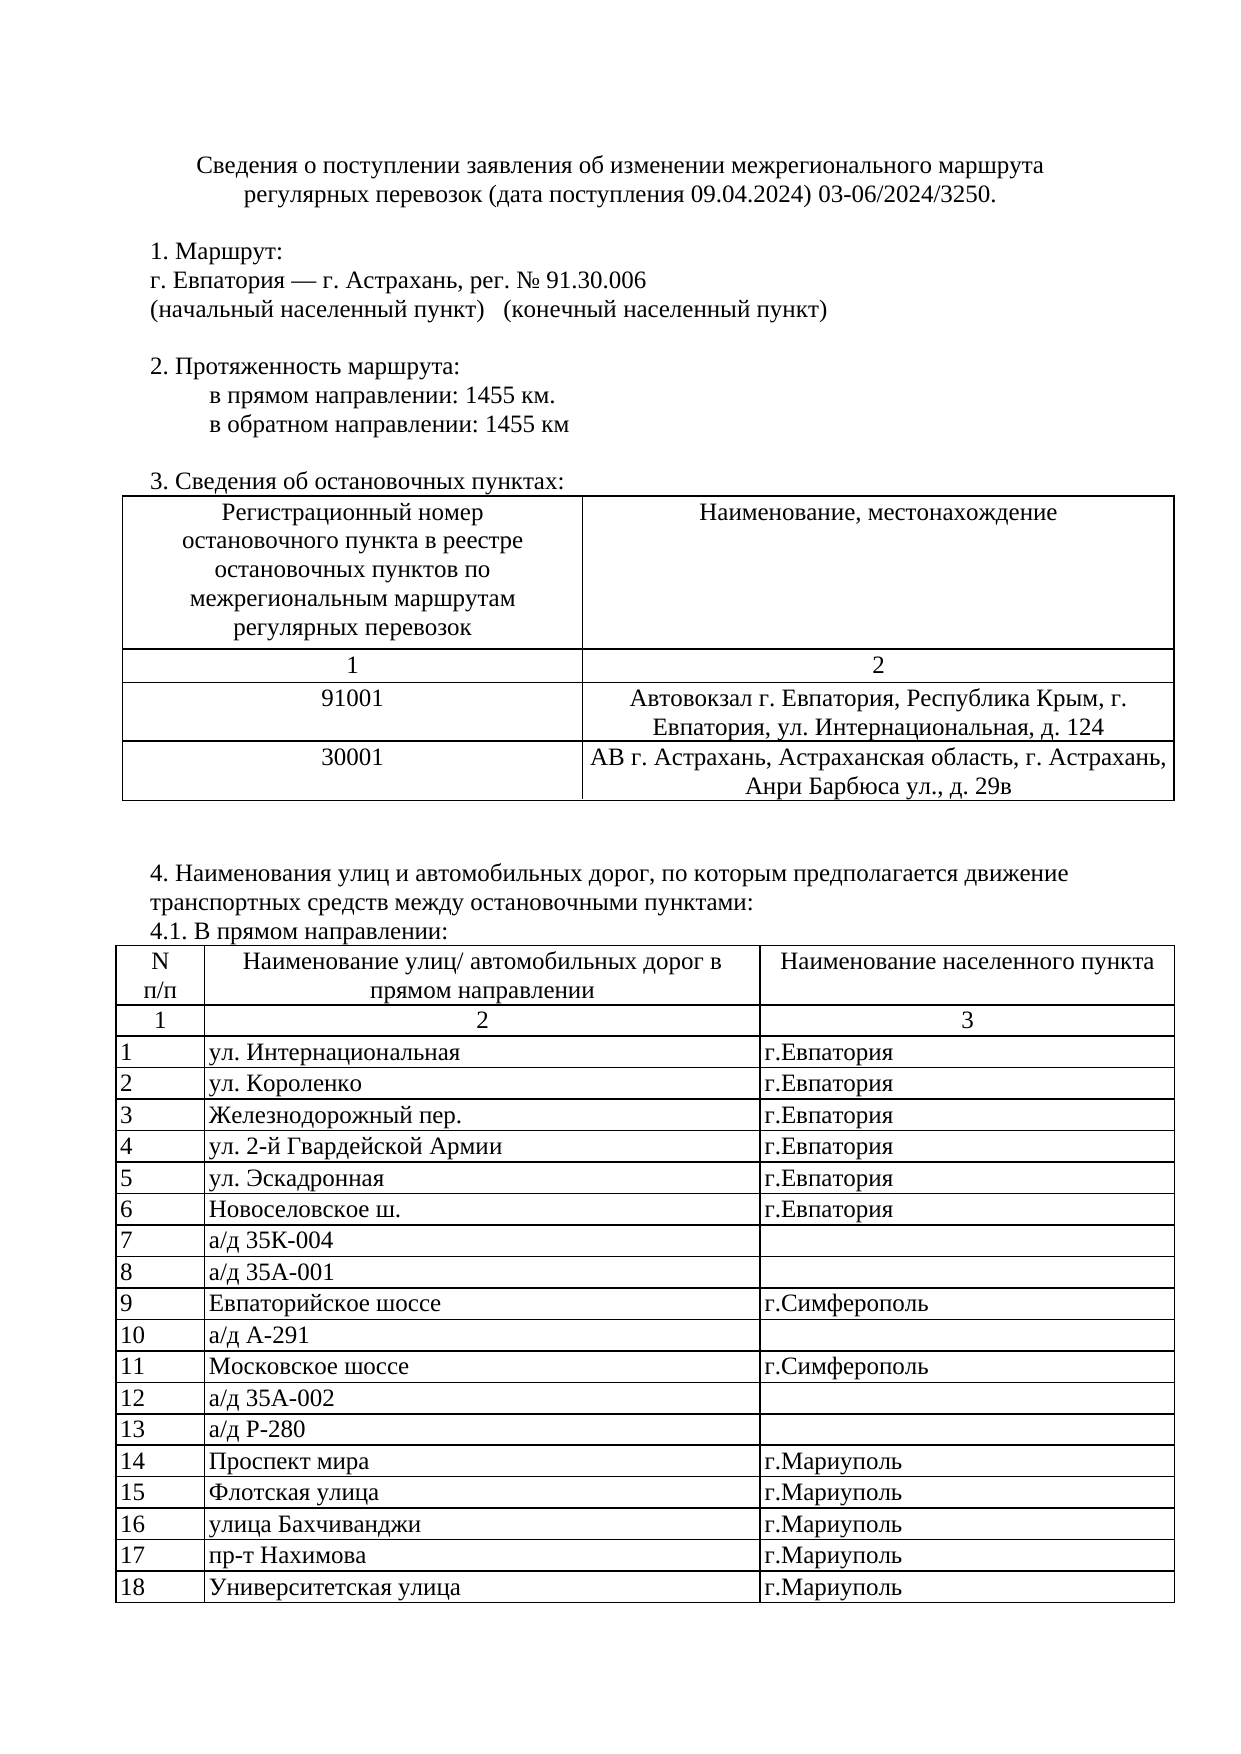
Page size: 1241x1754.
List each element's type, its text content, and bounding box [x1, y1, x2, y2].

table_header Наименование, местонахождение [583, 497, 1173, 648]
table_cell а/д 35А-001 [205, 1257, 759, 1287]
table_cell Проспект мира [205, 1446, 759, 1476]
table_cell а/д Р-280 [205, 1415, 759, 1444]
table_cell 91001 [123, 683, 582, 740]
table_cell 17 [117, 1540, 204, 1570]
table_cell г.Мариуполь [761, 1509, 1174, 1539]
table_cell 30001 [123, 742, 582, 799]
table_cell 3 [761, 1006, 1174, 1035]
table_cell 2 [583, 650, 1173, 681]
table_cell Автовокзал г. Евпатория, Республика Крым, г. Евпатория, ул. Интернациональная, д. 124 [583, 683, 1173, 740]
table_cell 2 [205, 1006, 759, 1035]
table_cell улица Бахчиванджи [205, 1509, 759, 1539]
table_cell ул. Интернациональная [205, 1037, 759, 1067]
table_cell 11 [117, 1352, 204, 1381]
table_cell Московское шоссе [205, 1352, 759, 1381]
table_header Наименование населенного пункта [761, 946, 1174, 1004]
table_cell пр-т Нахимова [205, 1540, 759, 1570]
table_cell г.Евпатория [761, 1131, 1174, 1161]
text 1. Маршрут: [150, 236, 1090, 265]
table_cell [761, 1383, 1174, 1413]
table_cell Университетская улица [205, 1572, 759, 1602]
table_cell 5 [117, 1163, 204, 1193]
table_cell 16 [117, 1509, 204, 1539]
table_cell 9 [117, 1289, 204, 1318]
table_cell [761, 1226, 1174, 1256]
table_cell ул. Эскадронная [205, 1163, 759, 1193]
table_cell 15 [117, 1477, 204, 1507]
table_cell г.Мариуполь [761, 1446, 1174, 1476]
table_cell г.Мариуполь [761, 1572, 1174, 1602]
table_cell [761, 1415, 1174, 1444]
table_cell г.Евпатория [761, 1163, 1174, 1193]
text Сведения о поступлении заявления об изменении межрегионального маршрута регулярных перевозок (дата поступления 09.04.2024) 03-06/2024/3250. [150, 150, 1090, 207]
table_cell 12 [117, 1383, 204, 1413]
table_cell а/д 35К-004 [205, 1226, 759, 1256]
table_cell Евпаторийское шоссе [205, 1289, 759, 1318]
table_cell [761, 1320, 1174, 1350]
table_cell Новоселовское ш. [205, 1194, 759, 1224]
table_cell Железнодорожный пер. [205, 1100, 759, 1130]
table_cell г.Симферополь [761, 1352, 1174, 1381]
table_cell г.Мариуполь [761, 1477, 1174, 1507]
table_cell 1 [117, 1037, 204, 1067]
table_cell Флотская улица [205, 1477, 759, 1507]
table_cell а/д 35А-002 [205, 1383, 759, 1413]
table_cell г.Евпатория [761, 1194, 1174, 1224]
table_cell ул. 2-й Гвардейской Армии [205, 1131, 759, 1161]
table_cell г.Мариуполь [761, 1540, 1174, 1570]
table_cell 3 [117, 1100, 204, 1130]
table_cell г.Евпатория [761, 1100, 1174, 1130]
table_cell 7 [117, 1226, 204, 1256]
table_header Наименование улиц/ автомобильных дорог в прямом направлении [205, 946, 759, 1004]
table_cell 2 [117, 1068, 204, 1098]
table_cell ул. Короленко [205, 1068, 759, 1098]
text (начальный населенный пункт) (конечный населенный пункт) [150, 294, 1090, 322]
table_cell 6 [117, 1194, 204, 1224]
table_cell [761, 1257, 1174, 1287]
table_cell а/д А-291 [205, 1320, 759, 1350]
table_cell г.Евпатория [761, 1037, 1174, 1067]
table_header Регистрационный номер остановочного пункта в реестре остановочных пунктов по межрегиональным маршрутам регулярных перевозок [123, 497, 582, 648]
table_header N п/п [117, 946, 204, 1004]
text 2. Протяженность маршрута: [150, 351, 1090, 380]
table_cell 4 [117, 1131, 204, 1161]
table_cell 8 [117, 1257, 204, 1287]
text в обратном направлении: 1455 км [150, 409, 1090, 437]
table_cell 1 [117, 1006, 204, 1035]
table_cell АВ г. Астрахань, Астраханская область, г. Астрахань, Анри Барбюса ул., д. 29в [583, 742, 1173, 799]
table_cell 18 [117, 1572, 204, 1602]
text в прямом направлении: 1455 км. [150, 380, 1090, 409]
text 3. Сведения об остановочных пунктах: [150, 466, 1090, 495]
text г. Евпатория — г. Астрахань, рег. № 91.30.006 [150, 265, 1090, 294]
text 4.1. В прямом направлении: [150, 916, 1090, 945]
table_cell 14 [117, 1446, 204, 1476]
table_cell г.Симферополь [761, 1289, 1174, 1318]
table_cell 10 [117, 1320, 204, 1350]
text 4. Наименования улиц и автомобильных дорог, по которым предполагается движение транспортных средств между остановочными пунктами: [150, 858, 1090, 916]
table_cell 13 [117, 1415, 204, 1444]
table_cell 1 [123, 650, 582, 681]
table_cell г.Евпатория [761, 1068, 1174, 1098]
